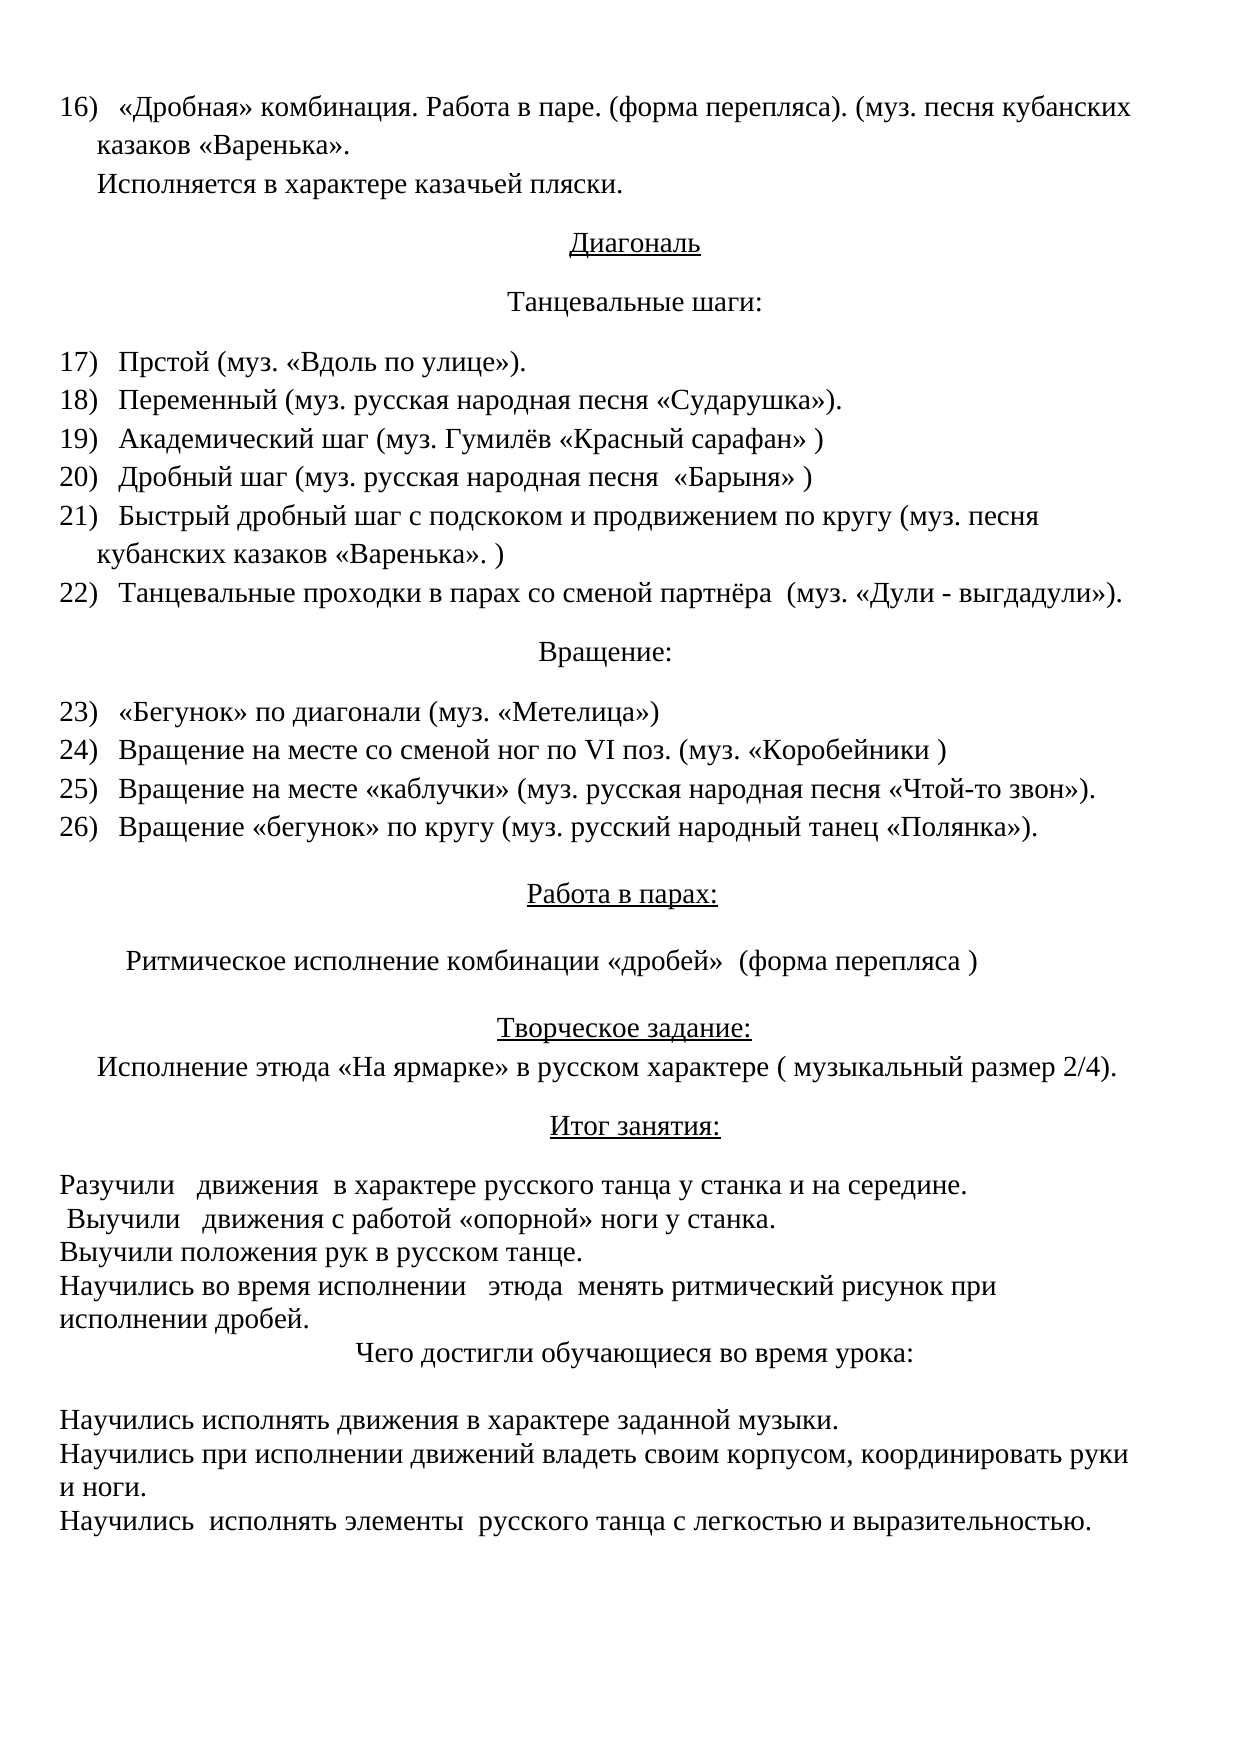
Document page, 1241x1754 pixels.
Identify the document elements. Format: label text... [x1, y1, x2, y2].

text Чего достигли обучающиеся во время урока: [118, 1335, 1152, 1369]
list Академический шаг (муз. Гумилёв «Красный сарафан» ) [59, 421, 1152, 454]
text Выучили движения с работой «опорной» ноги у станка. Выучили положения рук в русском танце. [59, 1201, 1152, 1268]
list Вращение на месте со сменой ног по VI поз. (муз. «Коробейники ) [59, 732, 1152, 766]
text Итог занятия: [118, 1108, 1152, 1142]
text Танцевальные шаги: [118, 284, 1152, 318]
text Диагональ [118, 225, 1152, 259]
list Дробный шаг (муз. русская народная песня «Барыня» ) [59, 459, 1152, 493]
text Разучили движения в характере русского танца у станка и на середине. [59, 1167, 1152, 1201]
text Научились исполнять движения в характере заданной музыки. [59, 1402, 1152, 1436]
list Быстрый дробный шаг с подскоком и продвижением по кругу (муз. песня кубанских казаков «Варенька». ) [59, 498, 1152, 570]
list Творческое задание: [97, 1010, 1152, 1044]
text Ритмическое исполнение комбинации «дробей» (форма перепляса ) [118, 943, 1152, 977]
text Научились при исполнении движений владеть своим корпусом, координировать руки и ноги. [59, 1436, 1152, 1503]
list Танцевальные проходки в парах со сменой партнёра (муз. «Дули - выгдадули»). [59, 575, 1152, 609]
text Научились исполнять элементы русского танца с легкостью и выразительностью. [59, 1503, 1152, 1536]
text Научились во время исполнении этюда менять ритмический рисунок при исполнении дробей. [59, 1268, 1152, 1335]
list Вращение на месте «каблучки» (муз. русская народная песня «Чтой-то звон»). [59, 771, 1152, 804]
list Вращение «бегунок» по кругу (муз. русский народный танец «Полянка»). [59, 809, 1152, 843]
text Работа в парах: [118, 876, 1152, 909]
list «Дробная» комбинация. Работа в паре. (форма перепляса). (муз. песня кубанских казаков «Варенька». Исполняется в характере казачьей пляски. [59, 89, 1152, 199]
list «Бегунок» по диагонали (муз. «Метелица») [59, 694, 1152, 727]
list Переменный (муз. русская народная песня «Сударушка»). [59, 382, 1152, 416]
list Прстой (муз. «Вдоль по улице»). [59, 344, 1152, 377]
list Исполнение этюда «На ярмарке» в русском характере ( музыкальный размер 2/4). [97, 1049, 1152, 1082]
text Вращение: [59, 634, 1152, 668]
